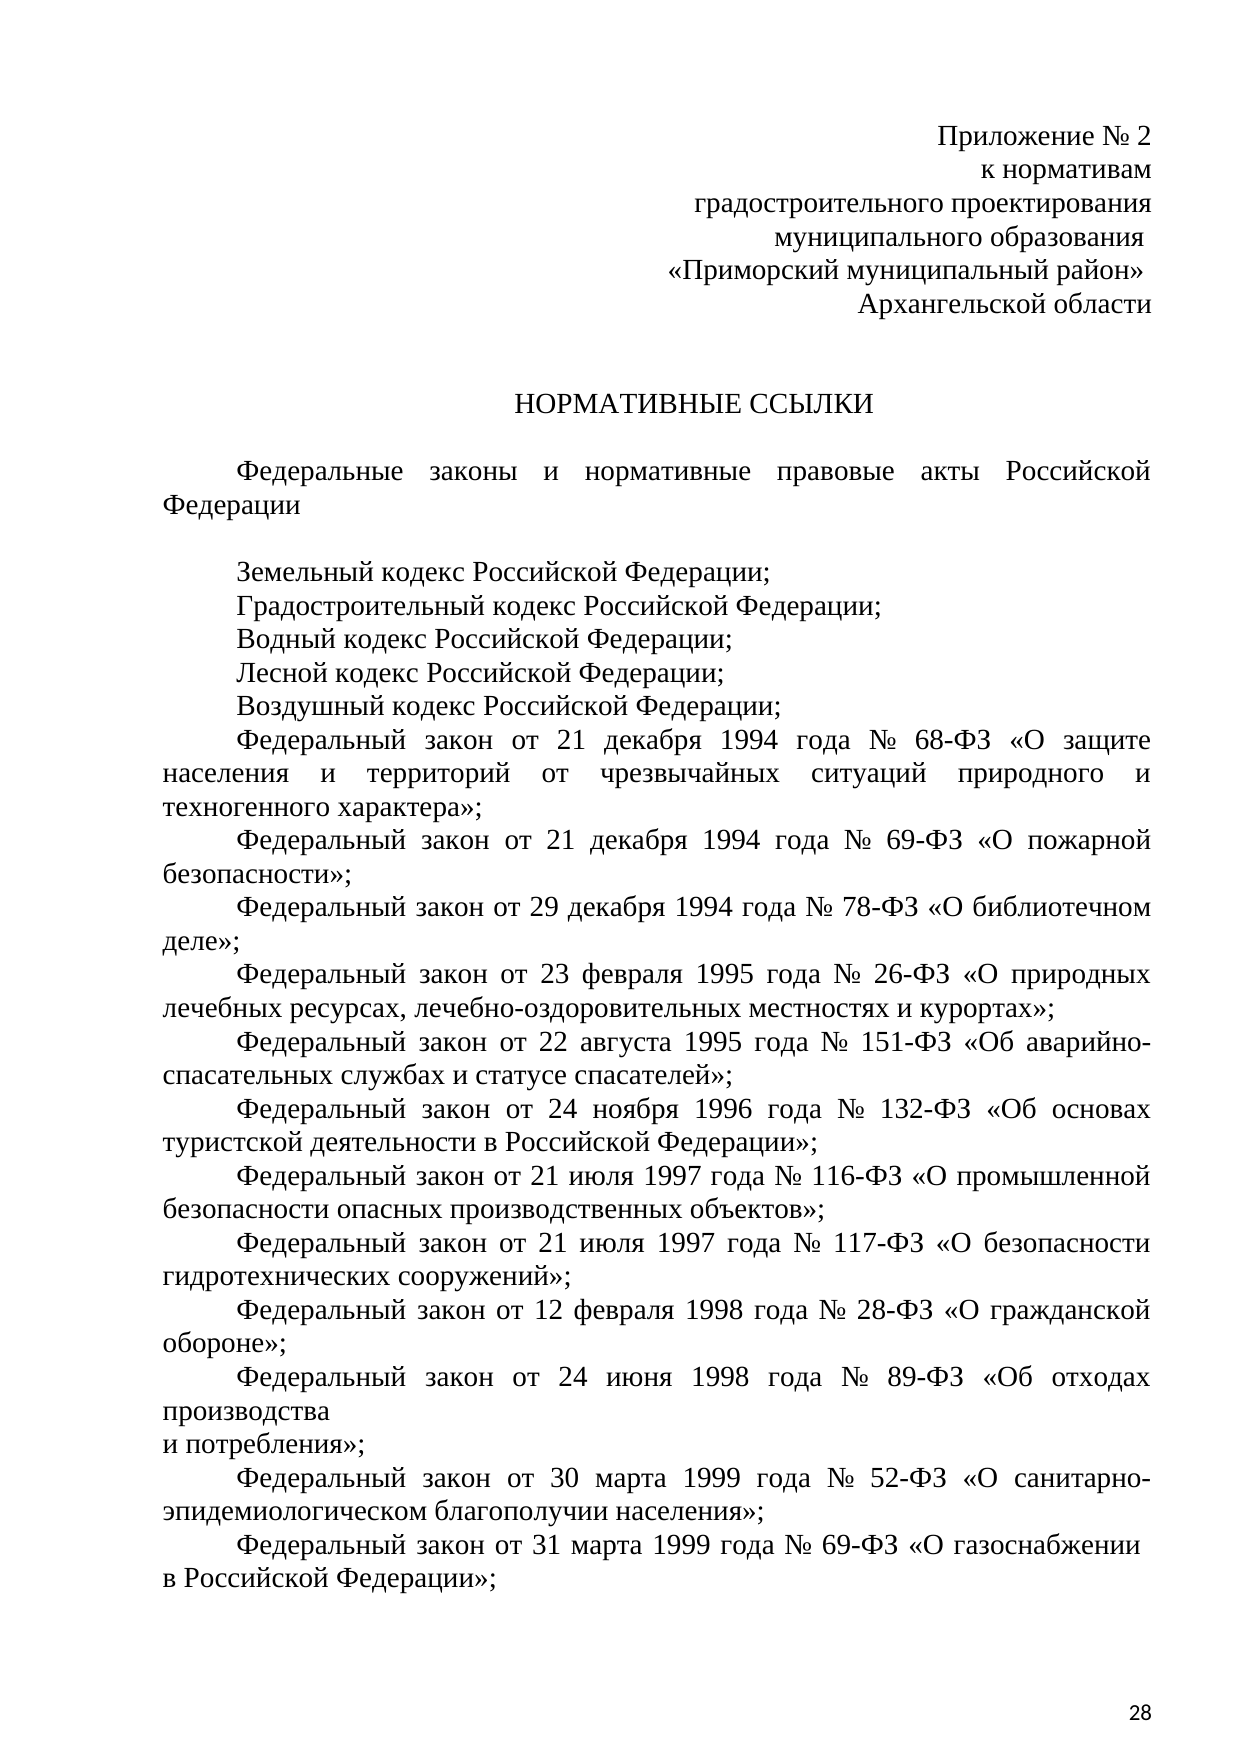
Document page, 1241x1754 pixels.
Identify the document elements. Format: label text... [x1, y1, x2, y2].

text Приложение № 2 [162, 118, 1152, 152]
text Федеральный закон от 24 ноября 1996 года № 132-ФЗ «Об основах туристской деятельности в Российской Федерации»; [162, 1091, 1152, 1158]
text Федеральный закон от 24 июня 1998 года № 89-ФЗ «Об отходах производства и потребления»; [162, 1359, 1152, 1460]
text Федеральный закон от 31 марта 1999 года № 69-ФЗ «О газоснабжении в Российской Федерации»; [162, 1527, 1152, 1594]
text градостроительного проектирования [162, 185, 1152, 219]
text Федеральный закон от 21 июля 1997 года № 117-ФЗ «О безопасности гидротехнических сооружений»; [162, 1225, 1152, 1292]
text Федеральный закон от 21 декабря 1994 года № 68-ФЗ «О защите населения и территорий от чрезвычайных ситуаций природного и техногенного характера»; [162, 722, 1152, 822]
text Градостроительный кодекс Российской Федерации; [162, 588, 1152, 621]
text Федеральный закон от 29 декабря 1994 года № 78-ФЗ «О библиотечном деле»; [162, 889, 1152, 957]
text Лесной кодекс Российской Федерации; [162, 655, 1152, 688]
text Федеральный закон от 30 марта 1999 года № 52-ФЗ «О санитарно-эпидемиологическом благополучии населения»; [162, 1460, 1152, 1527]
text Воздушный кодекс Российской Федерации; [162, 688, 1152, 722]
text Федеральные законы и нормативные правовые акты Российской Федерации [162, 453, 1152, 521]
text Федеральный закон от 23 февраля 1995 года № 26-ФЗ «О природных лечебных ресурсах, лечебно-оздоровительных местностях и курортах»; [162, 957, 1152, 1024]
text муниципального образования «Приморский муниципальный район» Архангельской области [162, 219, 1152, 319]
text к нормативам [162, 152, 1152, 185]
text Федеральный закон от 12 февраля 1998 года № 28-ФЗ «О гражданской обороне»; [162, 1292, 1152, 1359]
text Водный кодекс Российской Федерации; [162, 621, 1152, 655]
text Федеральный закон от 22 августа 1995 года № 151-ФЗ «Об аварийно-спасательных службах и статусе спасателей»; [162, 1024, 1152, 1091]
text Федеральный закон от 21 июля 1997 года № 116-ФЗ «О промышленной безопасности опасных производственных объектов»; [162, 1158, 1152, 1225]
text НОРМАТИВНЫЕ ССЫЛКИ [162, 386, 1152, 420]
text Федеральный закон от 21 декабря 1994 года № 69-ФЗ «О пожарной безопасности»; [162, 822, 1152, 889]
text Земельный кодекс Российской Федерации; [162, 554, 1152, 588]
